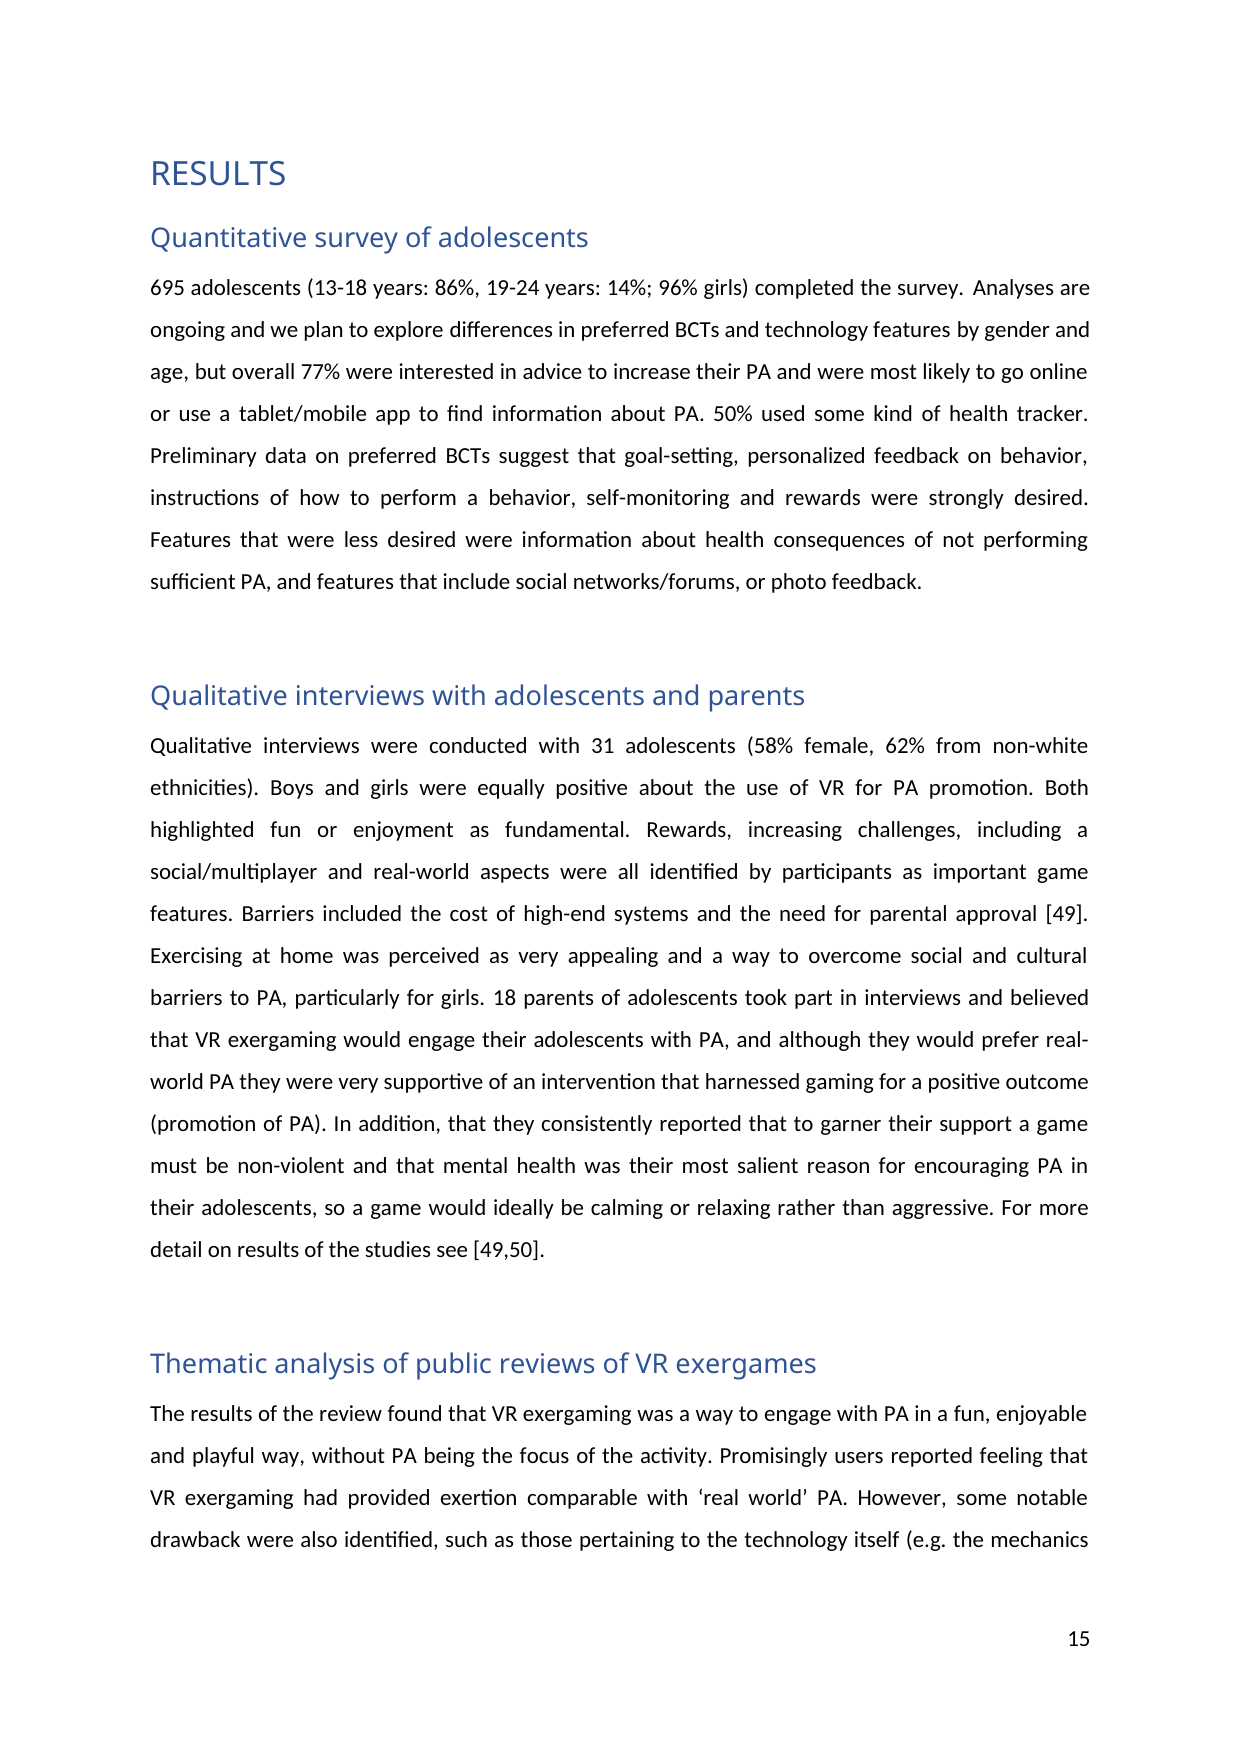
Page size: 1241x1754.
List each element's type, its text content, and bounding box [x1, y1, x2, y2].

subtitle Quantitative survey of adolescents [150, 218, 1090, 255]
subtitle Qualitative interviews with adolescents and parents [150, 676, 1090, 713]
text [150, 1399, 1090, 1553]
subtitle Thematic analysis of public reviews of VR exergames [150, 1344, 1090, 1381]
subtitle RESULTS [150, 150, 1090, 195]
text Qualitative interviews were conducted with 31 adolescents (58% female, 62% from non-white ethnicities). Boys and girls were equally positive about the use of VR for PA promotion. Both highlighted fun or enjoyment as fundamental. Rewards, increasing challenges, including a social/multiplayer and real-world aspects were all identified by participants as important game features. Barriers included the cost of high-end systems and the need for parental approval [49]. Exercising at home was perceived as very appealing and a way to overcome social and cultural barriers to PA, particularly for girls. 18 parents of adolescents took part in interviews and believed that VR exergaming would engage their adolescents with PA, and although they would prefer real-world PA they were very supportive of an intervention that harnessed gaming for a positive outcome (promotion of PA). In addition, that they consistently reported that to garner their support a game must be non-violent and that mental health was their most salient reason for encouraging PA in their adolescents, so a game would ideally be calming or relaxing rather than aggressive. For more detail on results of the studies see [49,50]. [150, 732, 1090, 1263]
text 695 adolescents (13-18 years: 86%, 19-24 years: 14%; 96% girls) completed the survey. Analyses are ongoing and we plan to explore differences in preferred BCTs and technology features by gender and age, but overall 77% were interested in advice to increase their PA and were most likely to go online or use a tablet/mobile app to find information about PA. 50% used some kind of health tracker. Preliminary data on preferred BCTs suggest that goal-setting, personalized feedback on behavior, instructions of how to perform a behavior, self-monitoring and rewards were strongly desired. Features that were less desired were information about health consequences of not performing sufficient PA, and features that include social networks/forums, or photo feedback. [150, 273, 1090, 595]
